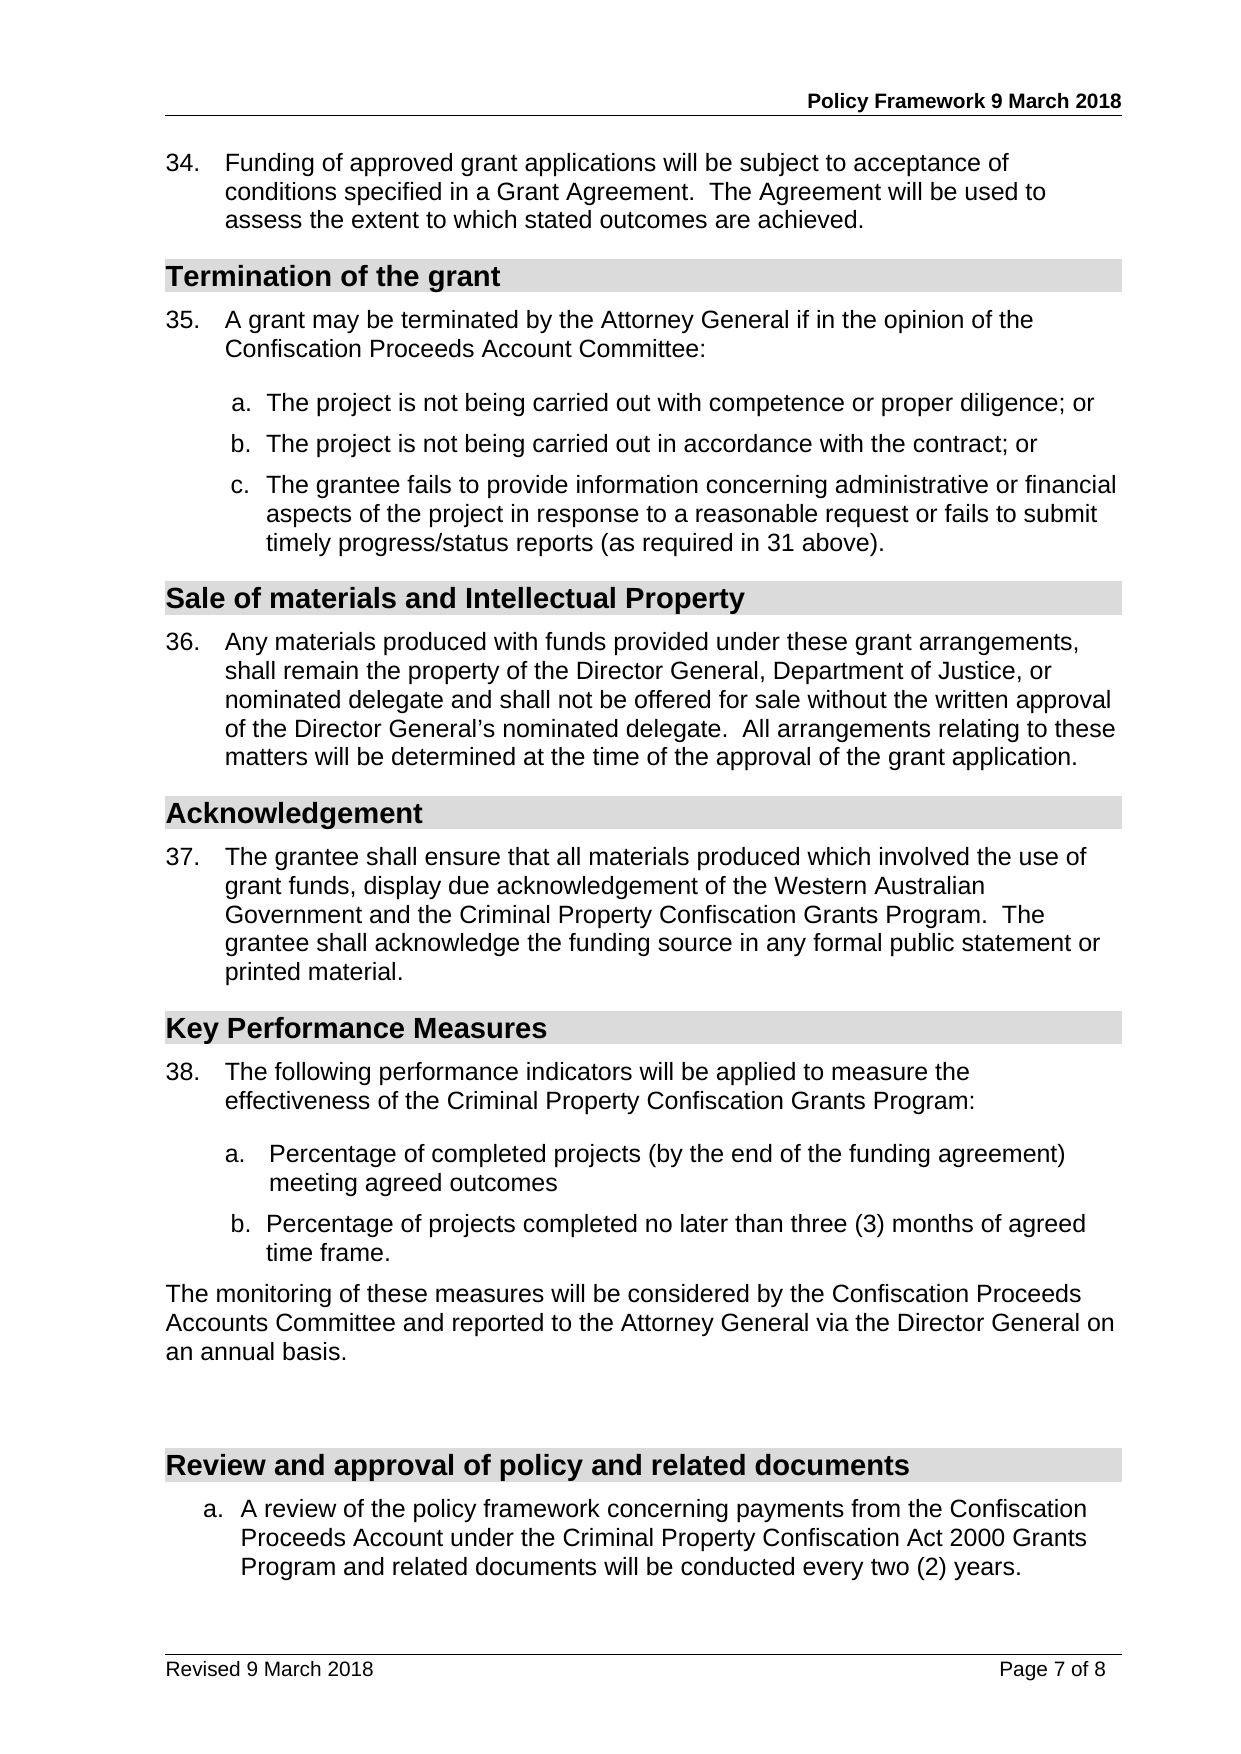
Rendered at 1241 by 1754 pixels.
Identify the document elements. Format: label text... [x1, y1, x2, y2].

subtitle The grantee shall ensure that all materials produced which involved the use of grant funds, display due acknowledgement of the Western Australian Government and the Criminal Property Confiscation Grants Program. The grantee shall acknowledge the funding source in any formal public statement or printed material. [165, 842, 1122, 986]
list The grantee fails to provide information concerning administrative or financial aspects of the project in response to a reasonable request or fails to submit timely progress/status reports (as required in 31 above). [230, 470, 1122, 556]
subtitle Any materials produced with funds provided under these grant arrangements, shall remain the property of the Director General, Department of Justice, or nominated delegate and shall not be offered for sale without the written approval of the Director General’s nominated delegate. All arrangements relating to these matters will be determined at the time of the approval of the grant application. [165, 627, 1122, 771]
subtitle The following performance indicators will be applied to measure the effectiveness of the Criminal Property Confiscation Grants Program: [165, 1057, 1122, 1114]
subtitle Termination of the grant [165, 259, 1122, 292]
list A review of the policy framework concerning payments from the Confiscation Proceeds Account under the Criminal Property Confiscation Act 2000 Grants Program and related documents will be conducted every two (2) years. [203, 1494, 1122, 1580]
list Percentage of projects completed no later than three (3) months of agreed time frame. [230, 1209, 1122, 1267]
subtitle A grant may be terminated by the Attorney General if in the opinion of the Confiscation Proceeds Account Committee: [165, 305, 1122, 362]
subtitle Review and approval of policy and related documents [165, 1448, 1122, 1482]
subtitle Funding of approved grant applications will be subject to acceptance of conditions specified in a Grant Agreement. The Agreement will be used to assess the extent to which stated outcomes are achieved. [165, 148, 1122, 234]
subtitle Acknowledgement [165, 796, 1122, 829]
text The monitoring of these measures will be considered by the Confiscation Proceeds Accounts Committee and reported to the Attorney General via the Director General on an annual basis. [165, 1279, 1122, 1366]
subtitle Sale of materials and Intellectual Property [165, 581, 1122, 615]
list The project is not being carried out in accordance with the contract; or [230, 429, 1122, 457]
list The project is not being carried out with competence or proper diligence; or [231, 387, 1122, 416]
subtitle Key Performance Measures [165, 1011, 1122, 1044]
list Percentage of completed projects (by the end of the funding agreement) meeting agreed outcomes [224, 1139, 1122, 1197]
